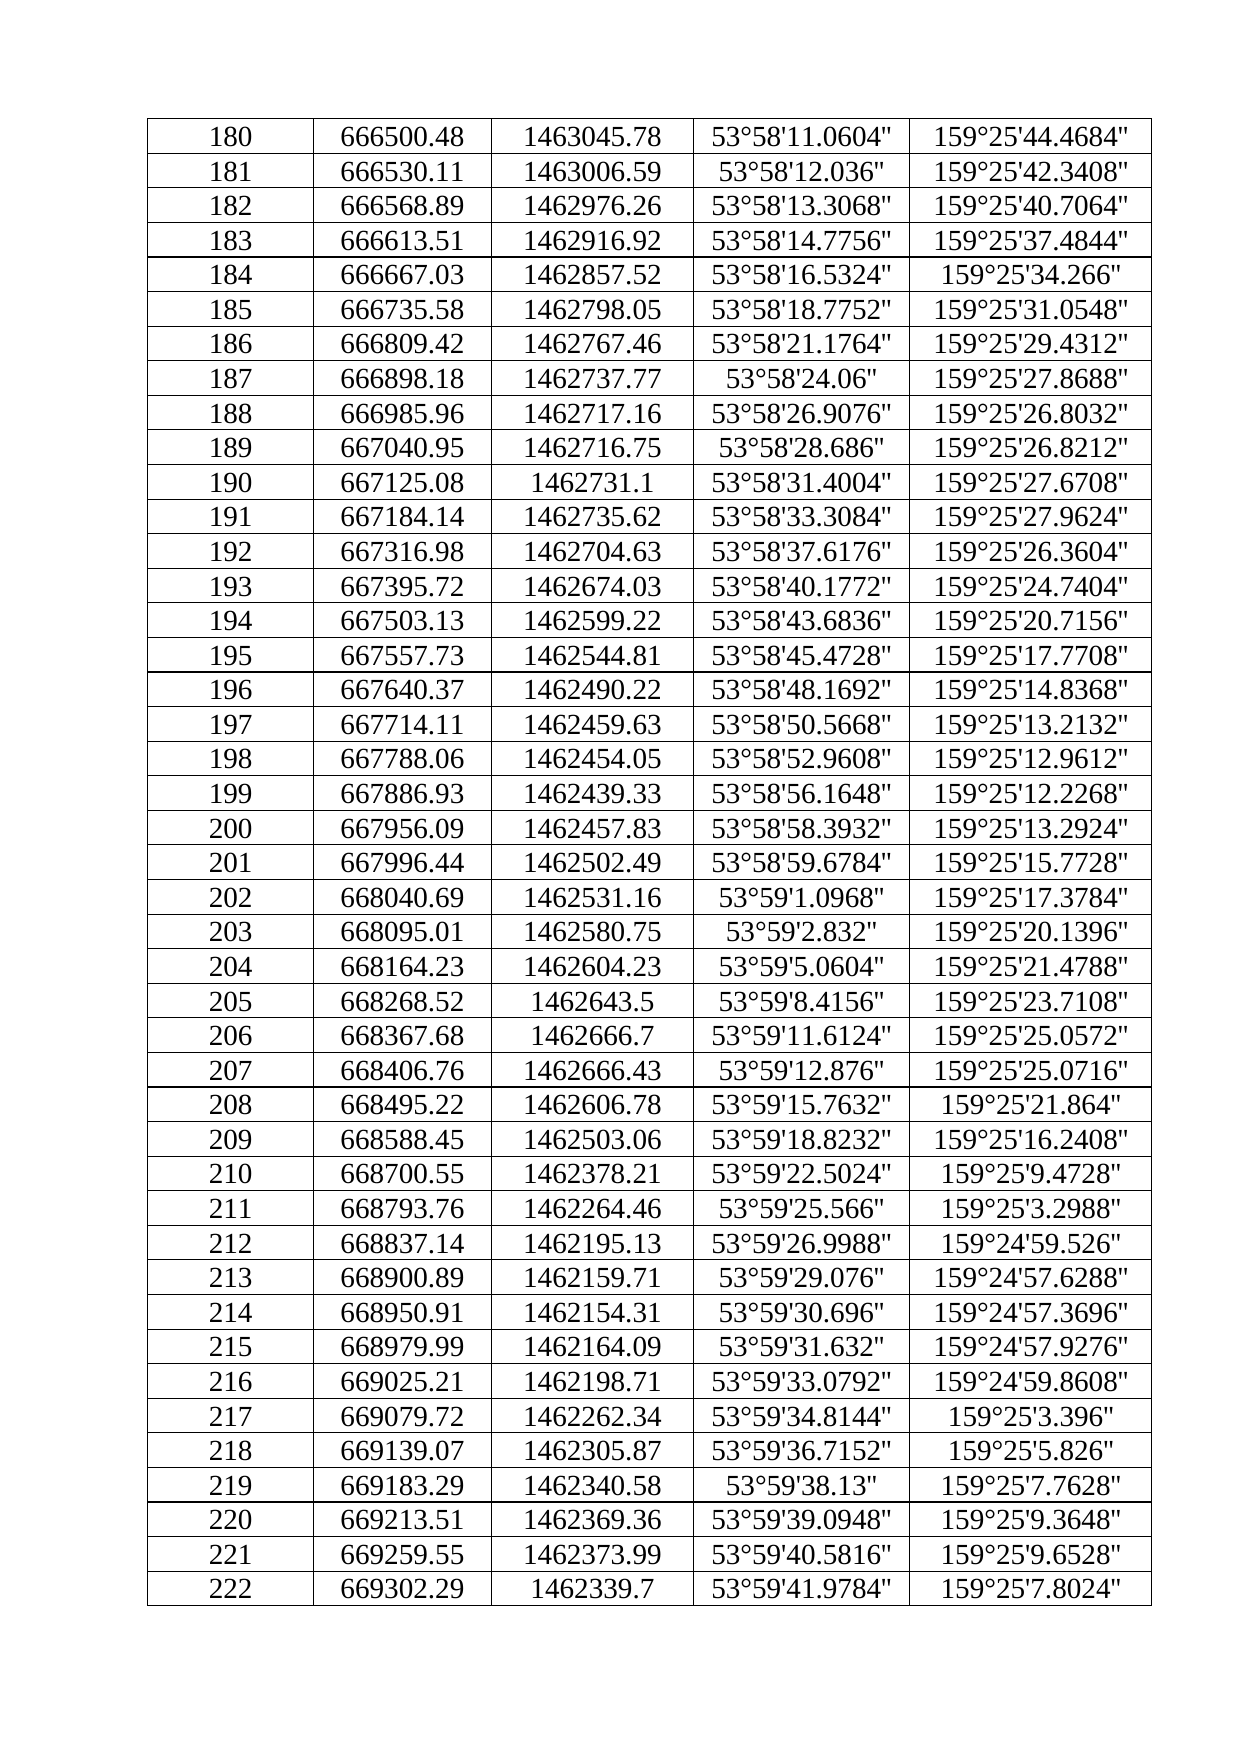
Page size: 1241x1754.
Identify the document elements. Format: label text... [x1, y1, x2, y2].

table_cell 194 [148, 603, 313, 637]
table_cell 159°25'29.4312'' [910, 327, 1151, 360]
table_cell 667996.44 [314, 845, 491, 879]
table_cell 669079.72 [314, 1399, 491, 1432]
table_cell 666613.51 [314, 223, 491, 256]
table_cell 1462976.26 [492, 188, 693, 222]
table_cell 667040.95 [314, 430, 491, 464]
table_cell 190 [148, 465, 313, 498]
table_cell 1462916.92 [492, 223, 693, 256]
table_cell 666568.89 [314, 188, 491, 222]
table_cell 159°25'27.8688'' [910, 361, 1151, 395]
table_cell 1462490.22 [492, 673, 693, 706]
table_cell 53°59'18.8232'' [694, 1122, 909, 1156]
table_cell 1462544.81 [492, 638, 693, 671]
table_cell 53°58'48.1692'' [694, 673, 909, 706]
table_cell 201 [148, 845, 313, 879]
table_cell 53°58'26.9076'' [694, 396, 909, 429]
table_cell 53°58'28.686'' [694, 430, 909, 464]
table_cell 1462454.05 [492, 742, 693, 775]
table_cell 667557.73 [314, 638, 491, 671]
table_cell 53°58'11.0604'' [694, 119, 909, 153]
table_cell 53°59'36.7152'' [694, 1433, 909, 1467]
table_cell 218 [148, 1433, 313, 1467]
table_cell 53°59'39.0948'' [694, 1503, 909, 1536]
table_cell 53°59'25.566'' [694, 1191, 909, 1225]
table_cell 198 [148, 742, 313, 775]
table_cell 669213.51 [314, 1503, 491, 1536]
table_cell 666898.18 [314, 361, 491, 395]
table_cell 205 [148, 984, 313, 1017]
table_cell 159°24'57.9276'' [910, 1330, 1151, 1363]
table_cell 53°58'56.1648'' [694, 776, 909, 810]
table_cell 1462305.87 [492, 1433, 693, 1467]
table_cell 183 [148, 223, 313, 256]
table_cell 1462457.83 [492, 811, 693, 844]
table_cell 53°58'14.7756'' [694, 223, 909, 256]
table_cell 184 [148, 258, 313, 291]
table_cell 668164.23 [314, 949, 491, 983]
table_cell 666809.42 [314, 327, 491, 360]
table_cell 53°58'40.1772'' [694, 569, 909, 602]
table_cell 206 [148, 1018, 313, 1052]
table_cell 53°58'16.5324'' [694, 258, 909, 291]
table_cell 159°25'14.8368'' [910, 673, 1151, 706]
table_cell 53°59'2.832'' [694, 915, 909, 948]
table_cell 53°58'50.5668'' [694, 707, 909, 741]
table_cell 1462666.43 [492, 1053, 693, 1086]
table_cell 159°24'57.6288'' [910, 1260, 1151, 1294]
table_cell 213 [148, 1260, 313, 1294]
table_cell 1463006.59 [492, 154, 693, 187]
table_cell 199 [148, 776, 313, 810]
table_cell 666500.48 [314, 119, 491, 153]
table_cell 159°25'27.6708'' [910, 465, 1151, 498]
table_cell 53°59'26.9988'' [694, 1226, 909, 1259]
table_cell 214 [148, 1295, 313, 1328]
table_cell 1462159.71 [492, 1260, 693, 1294]
table_cell 159°25'24.7404'' [910, 569, 1151, 602]
table_cell 53°59'30.696'' [694, 1295, 909, 1328]
table_cell 211 [148, 1191, 313, 1225]
table_cell 1462857.52 [492, 258, 693, 291]
table_cell 1462264.46 [492, 1191, 693, 1225]
table_cell 667184.14 [314, 500, 491, 533]
table_cell 159°25'17.3784'' [910, 880, 1151, 913]
table_cell 668900.89 [314, 1260, 491, 1294]
table_cell 53°58'18.7752'' [694, 292, 909, 326]
table_cell 1462164.09 [492, 1330, 693, 1363]
table_cell 159°25'25.0716'' [910, 1053, 1151, 1086]
table_cell 1462604.23 [492, 949, 693, 983]
table_cell 1462531.16 [492, 880, 693, 913]
table_cell 53°58'21.1764'' [694, 327, 909, 360]
table_cell 1462502.49 [492, 845, 693, 879]
table_cell 188 [148, 396, 313, 429]
table_cell 159°25'27.9624'' [910, 500, 1151, 533]
table_cell 159°25'3.2988'' [910, 1191, 1151, 1225]
table_cell 221 [148, 1537, 313, 1571]
table_cell 1462737.77 [492, 361, 693, 395]
table_cell 53°59'31.632'' [694, 1330, 909, 1363]
table_cell 668837.14 [314, 1226, 491, 1259]
table_cell 53°58'31.4004'' [694, 465, 909, 498]
table_cell 182 [148, 188, 313, 222]
table_cell 185 [148, 292, 313, 326]
table_cell 667125.08 [314, 465, 491, 498]
table_cell 53°59'33.0792'' [694, 1364, 909, 1398]
table_cell 1462767.46 [492, 327, 693, 360]
table_cell 668700.55 [314, 1157, 491, 1190]
table_cell 53°59'38.13'' [694, 1468, 909, 1501]
table_cell 159°25'15.7728'' [910, 845, 1151, 879]
table_cell 53°59'8.4156'' [694, 984, 909, 1017]
table_cell 53°58'52.9608'' [694, 742, 909, 775]
table_cell 669259.55 [314, 1537, 491, 1571]
table_cell 669025.21 [314, 1364, 491, 1398]
table_cell 159°25'9.6528'' [910, 1537, 1151, 1571]
table_cell 668406.76 [314, 1053, 491, 1086]
table_cell 1462369.36 [492, 1503, 693, 1536]
table_cell 53°59'29.076'' [694, 1260, 909, 1294]
table_cell 219 [148, 1468, 313, 1501]
table_cell 53°58'24.06'' [694, 361, 909, 395]
table_cell 1462704.63 [492, 534, 693, 568]
table_cell 1462643.5 [492, 984, 693, 1017]
table_cell 210 [148, 1157, 313, 1190]
table_cell 220 [148, 1503, 313, 1536]
table_cell 666530.11 [314, 154, 491, 187]
table_cell 159°25'21.864'' [910, 1088, 1151, 1121]
table_cell 159°25'34.266'' [910, 258, 1151, 291]
table_cell 191 [148, 500, 313, 533]
table_cell 187 [148, 361, 313, 395]
table_cell 159°25'21.4788'' [910, 949, 1151, 983]
table_cell 1462674.03 [492, 569, 693, 602]
table_cell 53°59'12.876'' [694, 1053, 909, 1086]
table_cell 53°58'59.6784'' [694, 845, 909, 879]
table_cell 215 [148, 1330, 313, 1363]
table_cell 204 [148, 949, 313, 983]
table_cell 159°25'12.2268'' [910, 776, 1151, 810]
table_cell 195 [148, 638, 313, 671]
table_cell 209 [148, 1122, 313, 1156]
table_cell 1462731.1 [492, 465, 693, 498]
table_cell 159°25'26.8212'' [910, 430, 1151, 464]
table_cell 667395.72 [314, 569, 491, 602]
table_cell 192 [148, 534, 313, 568]
table_cell 1462503.06 [492, 1122, 693, 1156]
table_cell 667503.13 [314, 603, 491, 637]
table_cell 159°25'9.3648'' [910, 1503, 1151, 1536]
table_cell 1462262.34 [492, 1399, 693, 1432]
table_cell 669183.29 [314, 1468, 491, 1501]
table_cell 216 [148, 1364, 313, 1398]
table_cell 159°25'3.396'' [910, 1399, 1151, 1432]
table_cell 53°59'1.0968'' [694, 880, 909, 913]
table_cell 1462459.63 [492, 707, 693, 741]
table_cell 53°58'45.4728'' [694, 638, 909, 671]
table_cell 1462717.16 [492, 396, 693, 429]
table_cell 159°25'7.8024'' [910, 1572, 1151, 1605]
table_cell 1463045.78 [492, 119, 693, 153]
table_cell 208 [148, 1088, 313, 1121]
table_cell 668268.52 [314, 984, 491, 1017]
table_cell 159°25'16.2408'' [910, 1122, 1151, 1156]
table_cell 1462666.7 [492, 1018, 693, 1052]
table_cell 1462735.62 [492, 500, 693, 533]
table_cell 159°25'23.7108'' [910, 984, 1151, 1017]
table_cell 668495.22 [314, 1088, 491, 1121]
table_cell 203 [148, 915, 313, 948]
table_cell 1462339.7 [492, 1572, 693, 1605]
table_cell 159°25'13.2132'' [910, 707, 1151, 741]
table_cell 667714.11 [314, 707, 491, 741]
table_cell 668040.69 [314, 880, 491, 913]
table_cell 193 [148, 569, 313, 602]
table_cell 53°58'33.3084'' [694, 500, 909, 533]
table_cell 180 [148, 119, 313, 153]
table_cell 1462198.71 [492, 1364, 693, 1398]
table_cell 667788.06 [314, 742, 491, 775]
table_cell 53°59'40.5816'' [694, 1537, 909, 1571]
table_cell 159°25'31.0548'' [910, 292, 1151, 326]
table_cell 189 [148, 430, 313, 464]
table_cell 669139.07 [314, 1433, 491, 1467]
table_cell 159°24'57.3696'' [910, 1295, 1151, 1328]
table_cell 1462154.31 [492, 1295, 693, 1328]
table_cell 666667.03 [314, 258, 491, 291]
table_cell 53°59'34.8144'' [694, 1399, 909, 1432]
table_cell 159°25'26.8032'' [910, 396, 1151, 429]
table_cell 1462195.13 [492, 1226, 693, 1259]
table_cell 159°25'20.7156'' [910, 603, 1151, 637]
table_cell 1462606.78 [492, 1088, 693, 1121]
table_cell 668793.76 [314, 1191, 491, 1225]
table_cell 217 [148, 1399, 313, 1432]
table_cell 186 [148, 327, 313, 360]
table_cell 53°59'5.0604'' [694, 949, 909, 983]
table_cell 666985.96 [314, 396, 491, 429]
table_cell 207 [148, 1053, 313, 1086]
table_cell 159°24'59.8608'' [910, 1364, 1151, 1398]
table_cell 668979.99 [314, 1330, 491, 1363]
table_cell 667886.93 [314, 776, 491, 810]
table_cell 222 [148, 1572, 313, 1605]
table_cell 159°25'20.1396'' [910, 915, 1151, 948]
table_cell 1462439.33 [492, 776, 693, 810]
table_cell 1462340.58 [492, 1468, 693, 1501]
table_cell 159°25'26.3604'' [910, 534, 1151, 568]
table_cell 668588.45 [314, 1122, 491, 1156]
table_cell 1462716.75 [492, 430, 693, 464]
table_cell 53°58'12.036'' [694, 154, 909, 187]
table_cell 667316.98 [314, 534, 491, 568]
table_cell 53°59'41.9784'' [694, 1572, 909, 1605]
table_cell 1462798.05 [492, 292, 693, 326]
table_cell 159°25'12.9612'' [910, 742, 1151, 775]
table_cell 53°59'11.6124'' [694, 1018, 909, 1052]
table_cell 1462373.99 [492, 1537, 693, 1571]
table_cell 668367.68 [314, 1018, 491, 1052]
table_cell 53°59'22.5024'' [694, 1157, 909, 1190]
table_cell 159°25'44.4684'' [910, 119, 1151, 153]
table_cell 159°25'40.7064'' [910, 188, 1151, 222]
table_cell 53°58'13.3068'' [694, 188, 909, 222]
table_cell 53°59'15.7632'' [694, 1088, 909, 1121]
table_cell 181 [148, 154, 313, 187]
table_cell 53°58'43.6836'' [694, 603, 909, 637]
table_cell 196 [148, 673, 313, 706]
table_cell 668950.91 [314, 1295, 491, 1328]
table_cell 669302.29 [314, 1572, 491, 1605]
table_cell 159°25'37.4844'' [910, 223, 1151, 256]
table_cell 200 [148, 811, 313, 844]
table_cell 666735.58 [314, 292, 491, 326]
table_cell 202 [148, 880, 313, 913]
table_cell 159°25'17.7708'' [910, 638, 1151, 671]
table_cell 159°25'13.2924'' [910, 811, 1151, 844]
table_cell 668095.01 [314, 915, 491, 948]
table_cell 159°25'9.4728'' [910, 1157, 1151, 1190]
table_cell 1462580.75 [492, 915, 693, 948]
table_cell 667640.37 [314, 673, 491, 706]
table_cell 159°25'7.7628'' [910, 1468, 1151, 1501]
table_cell 197 [148, 707, 313, 741]
table_cell 159°25'5.826'' [910, 1433, 1151, 1467]
table_cell 212 [148, 1226, 313, 1259]
table_cell 159°25'25.0572'' [910, 1018, 1151, 1052]
table_cell 159°24'59.526'' [910, 1226, 1151, 1259]
table_cell 53°58'37.6176'' [694, 534, 909, 568]
table_cell 1462599.22 [492, 603, 693, 637]
table_cell 159°25'42.3408'' [910, 154, 1151, 187]
table_cell 667956.09 [314, 811, 491, 844]
table_cell 53°58'58.3932'' [694, 811, 909, 844]
table_cell 1462378.21 [492, 1157, 693, 1190]
